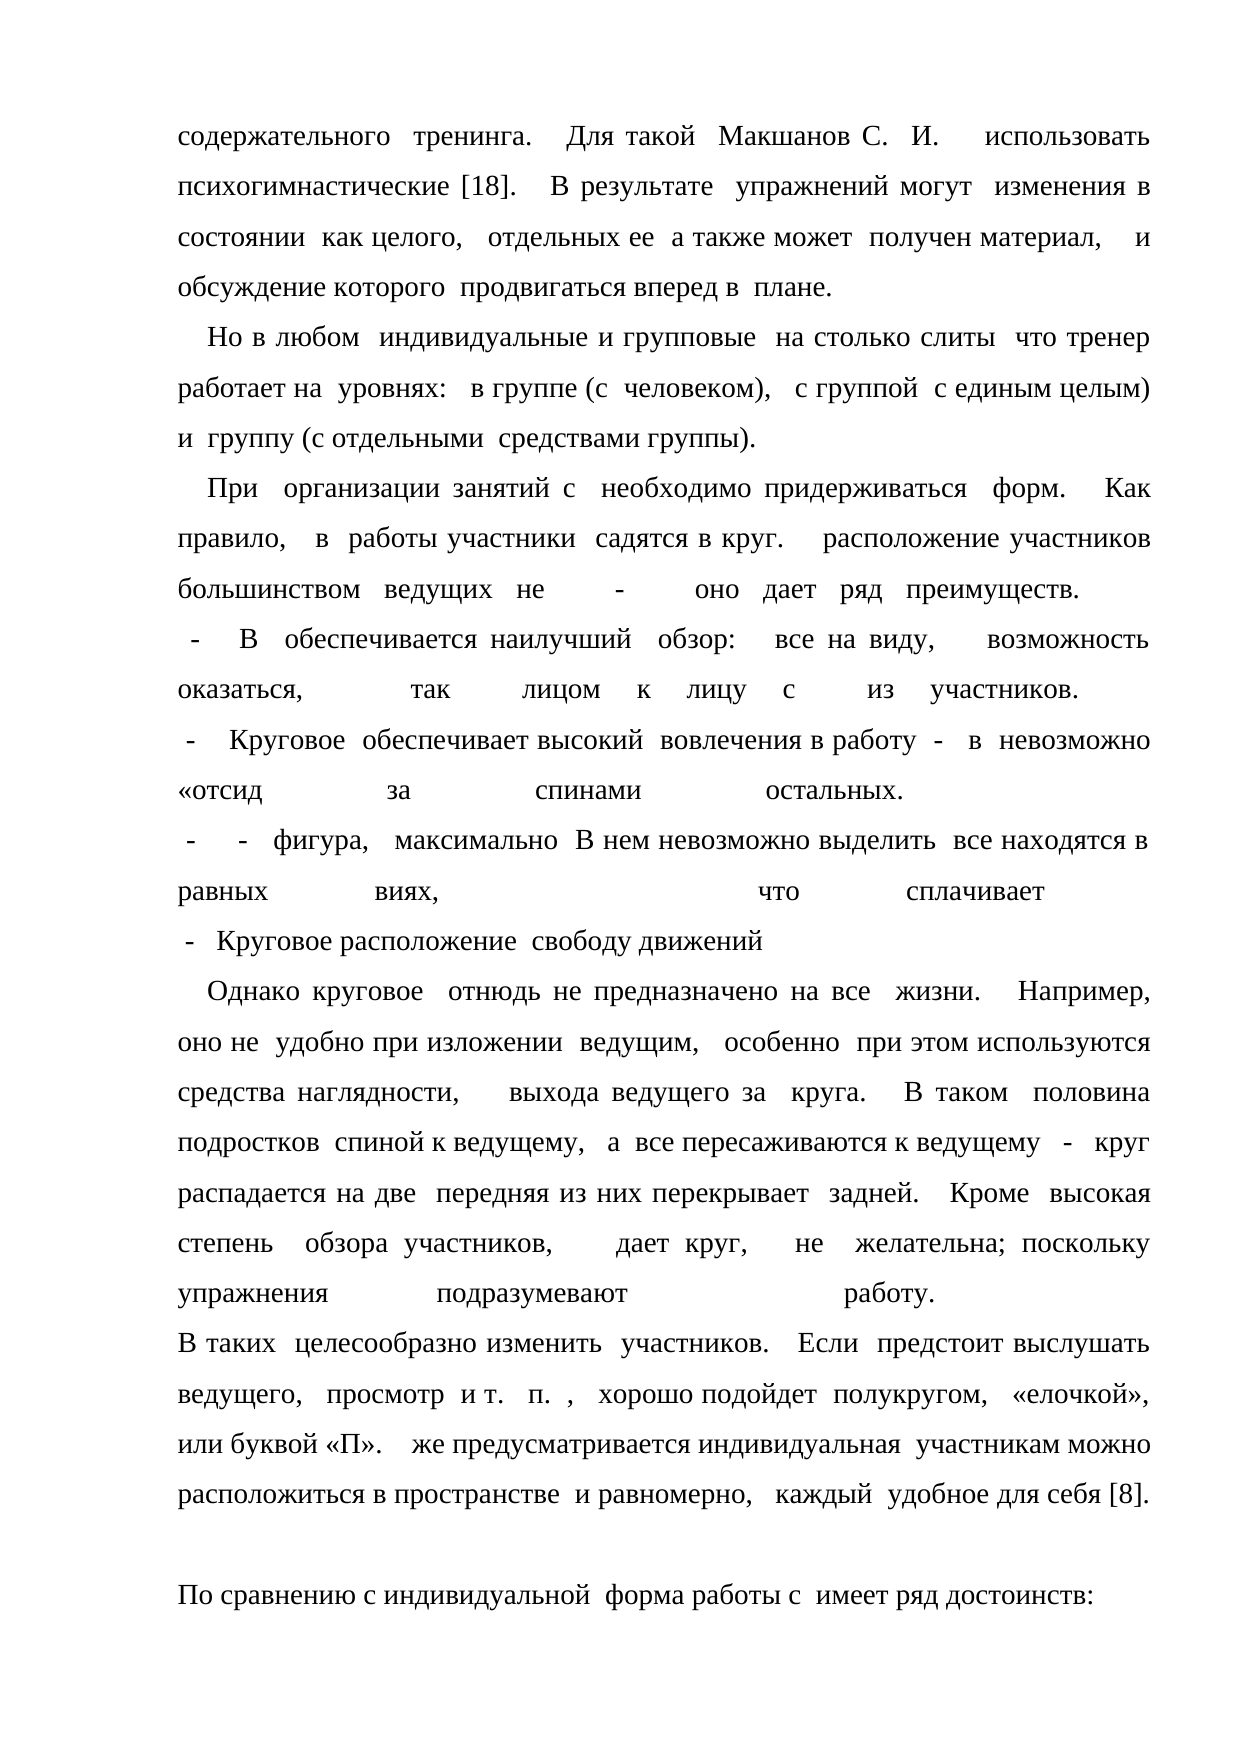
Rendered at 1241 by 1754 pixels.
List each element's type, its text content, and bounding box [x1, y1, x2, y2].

text Однако круговое отнюдь не предназначено на все жизни. Например, оно не удобно при изложении ведущим, особенно при этом используются средства наглядности, выхода ведущего за круга. В таком половина подростков спиной к ведущему, а все пересаживаются к ведущему - круг распадается на две передняя из них перекрывает задней. Кроме высокая степень обзора участников, дает круг, не желательна; поскольку упражнения подразумевают работу. В таких целесообразно изменить участников. Если предстоит выслушать ведущего, просмотр и т. п. , хорошо подойдет полукругом, «елочкой», или буквой «П». же предусматривается индивидуальная участникам можно расположиться в пространстве и равномерно, каждый удобное для себя [8]. По сравнению с индивидуальной форма работы с имеет ряд достоинств: [177, 973, 1152, 1611]
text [177, 118, 1152, 303]
text При организации занятий с необходимо придерживаться форм. Как правило, в работы участники садятся в круг. расположение участников большинством ведущих не - оно дает ряд преимуществ. - В обеспечивается наилучший обзор: все на виду, возможность оказаться, так лицом к лицу с из участников. - Круговое обеспечивает высокий вовлечения в работу - в невозможно «отсид за спинами остальных. - - фигура, максимально В нем невозможно выделить все находятся в равных виях, что сплачивает - Круговое расположение свободу движений [177, 470, 1152, 957]
text Но в любом индивидуальные и групповые на столько слиты что тренер работает на уровнях: в группе (с человеком), с группой с единым целым) и группу (с отдельными средствами группы). [177, 319, 1152, 453]
